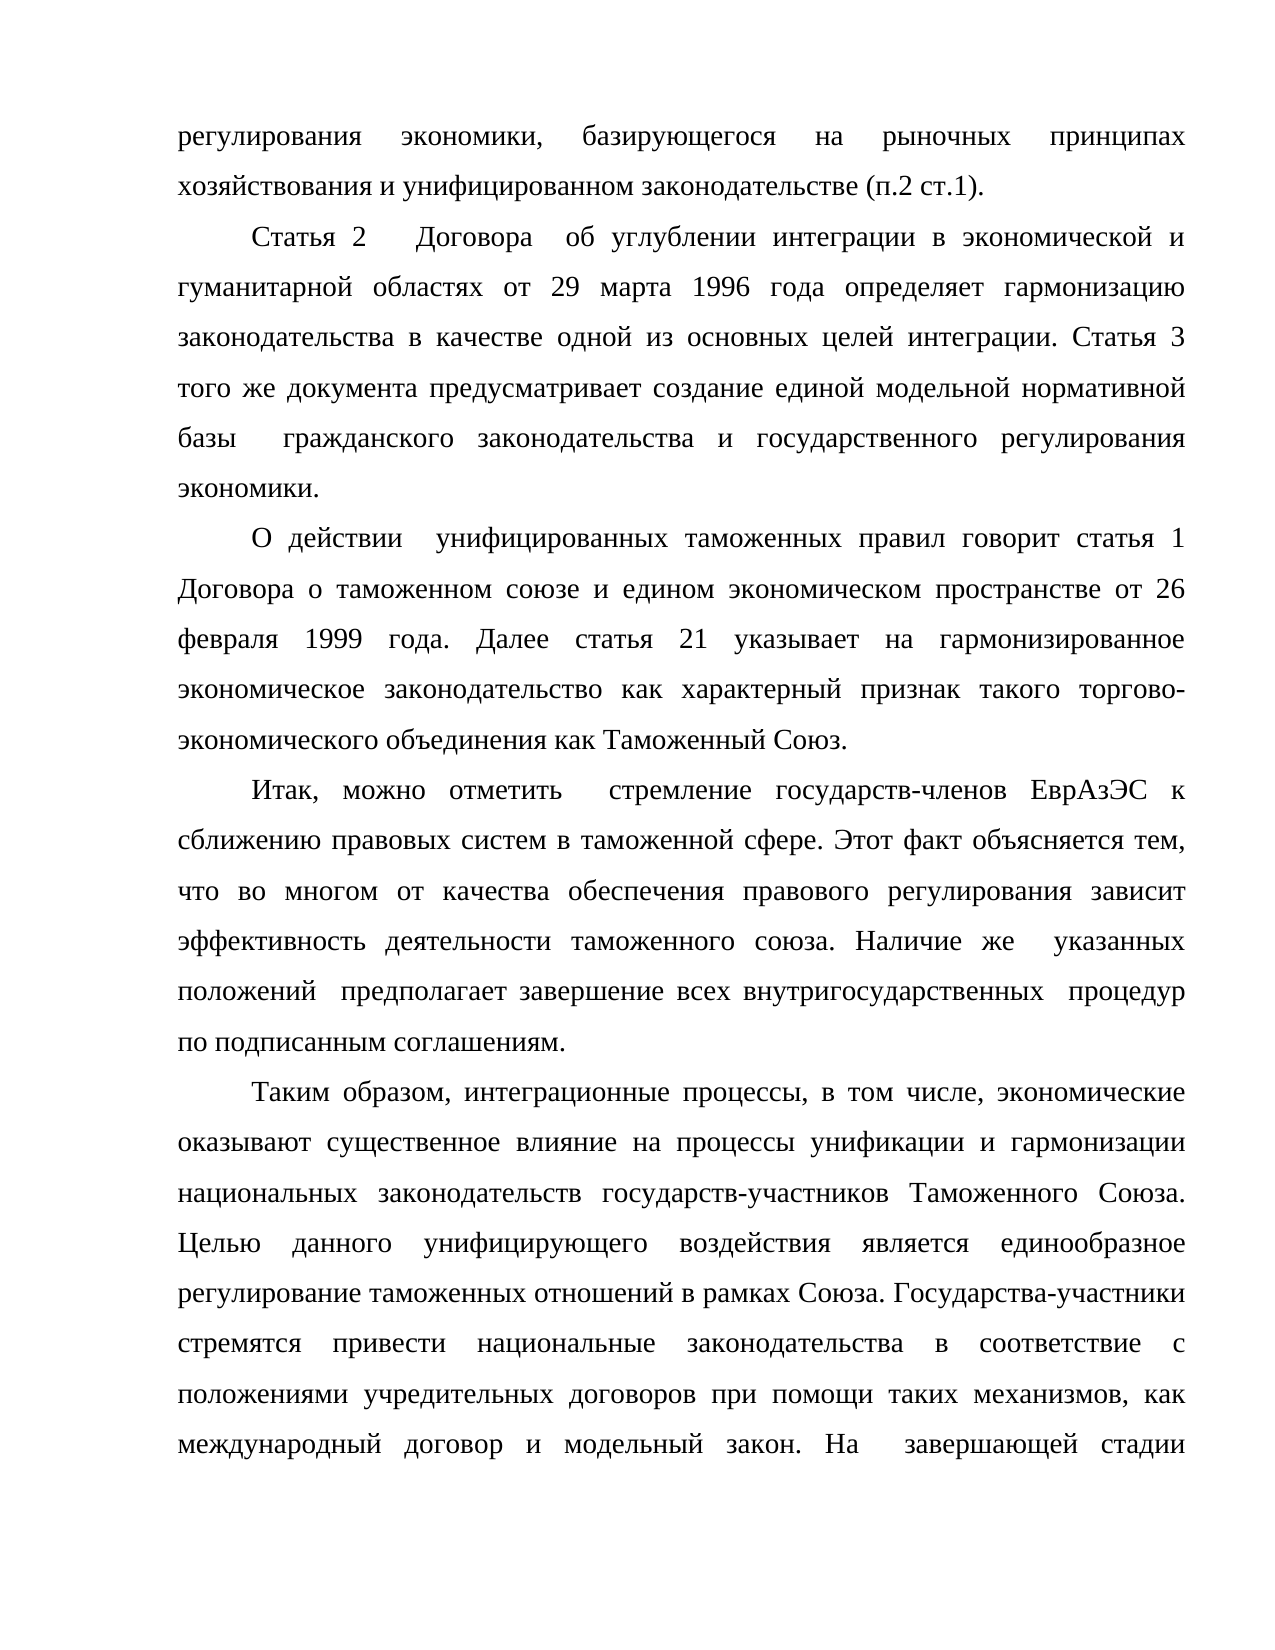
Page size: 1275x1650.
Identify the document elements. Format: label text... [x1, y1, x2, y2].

text Итак, можно отметить стремление государств-членов ЕврАзЭС к сближению правовых систем в таможенной сфере. Этот факт объясняется тем, что во многом от качества обеспечения правового регулирования зависит эффективность деятельности таможенного союза. Наличие же указанных положений предполагает завершение всех внутригосударственных процедур по подписанным соглашениям. [177, 772, 1186, 1057]
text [177, 1074, 1186, 1460]
text О действии унифицированных таможенных правил говорит статья 1 Договора о таможенном союзе и едином экономическом пространстве от 26 февраля 1999 года. Далее статья 21 указывает на гармонизированное экономическое законодательство как характерный признак такого торгово-экономического объединения как Таможенный Союз. [177, 521, 1186, 755]
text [177, 118, 1186, 202]
text Статья 2 Договора об углублении интеграции в экономической и гуманитарной областях от 29 марта 1996 года определяет гармонизацию законодательства в качестве одной из основных целей интеграции. Статья 3 того же документа предусматривает создание единой модельной нормативной базы гражданского законодательства и государственного регулирования экономики. [177, 219, 1186, 504]
